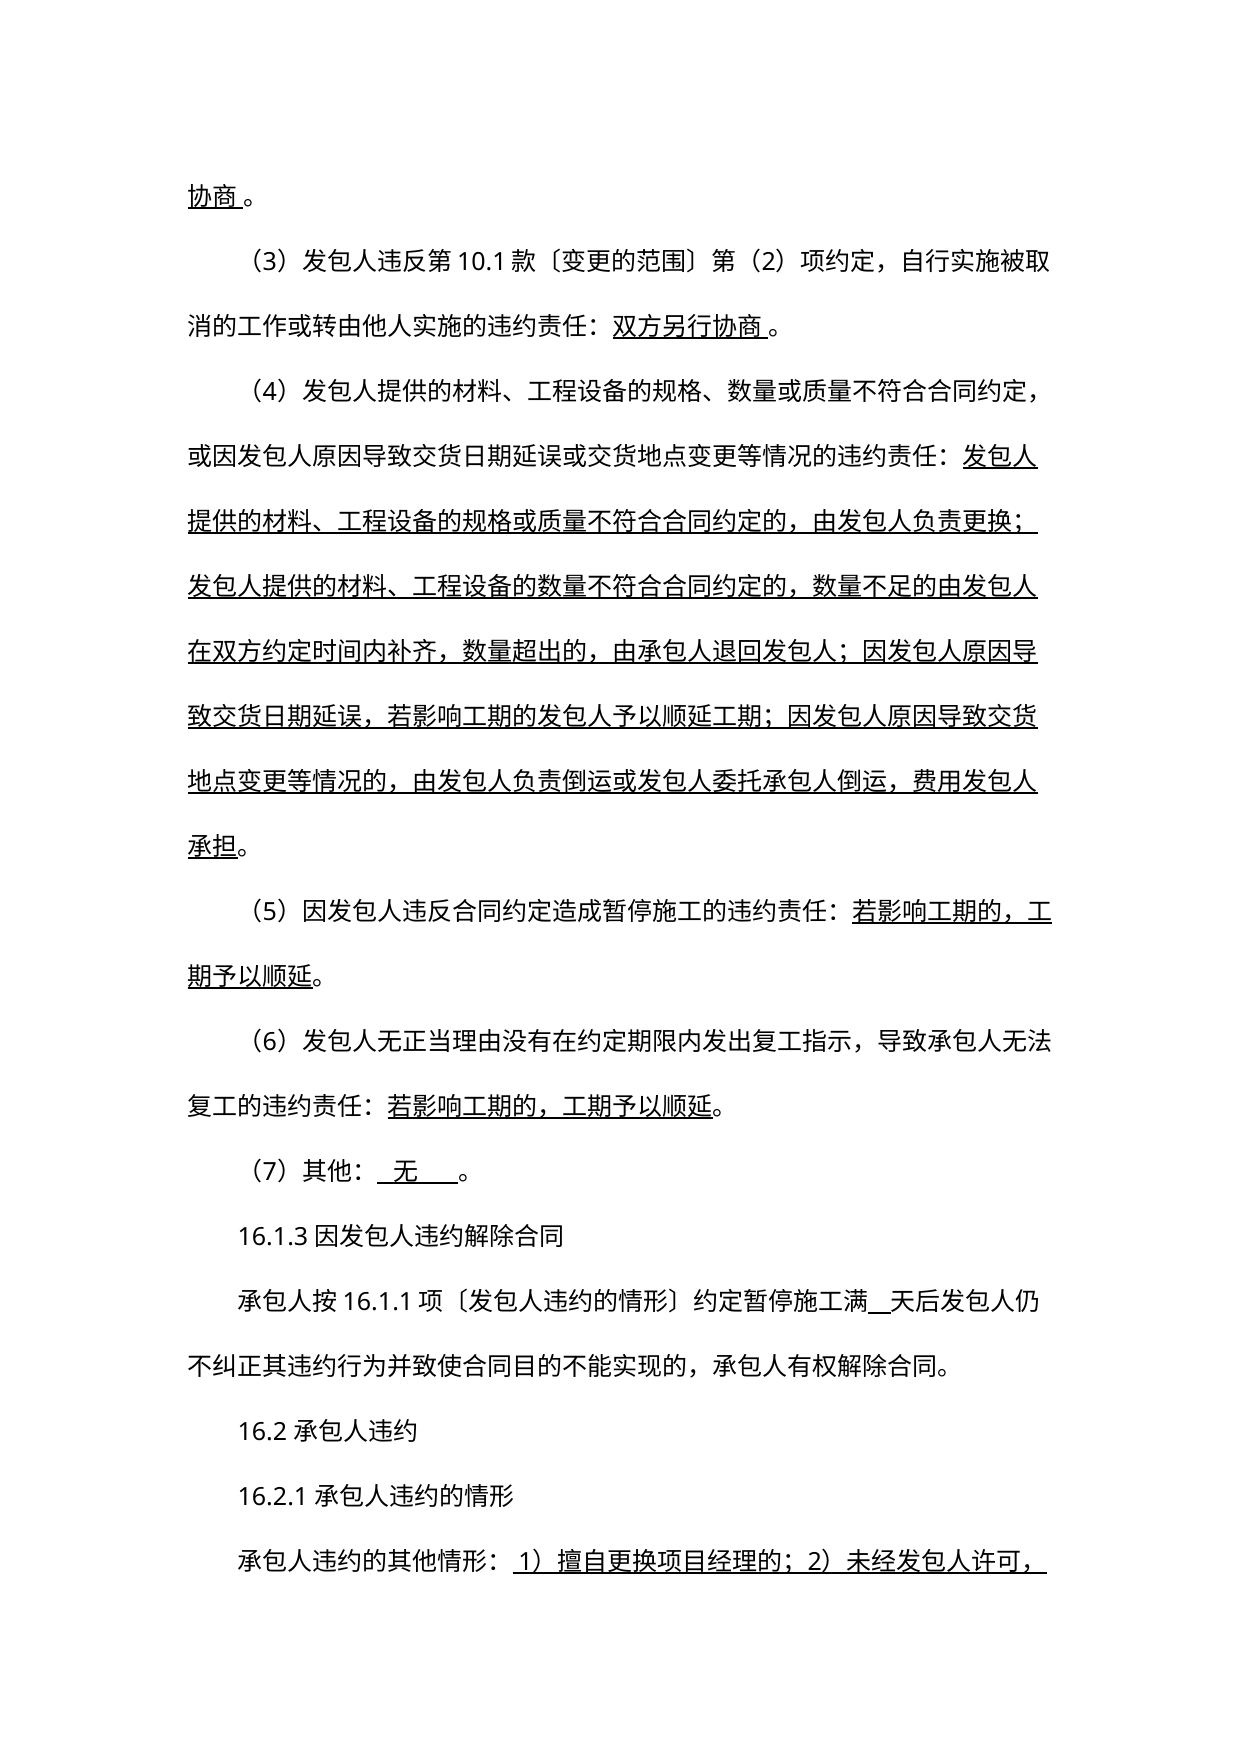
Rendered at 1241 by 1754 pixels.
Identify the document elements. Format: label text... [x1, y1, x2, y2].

text （7）其他： 无 。 [187, 1137, 1053, 1202]
text 16.2.1 承包人违约的情形 [187, 1462, 1053, 1527]
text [187, 162, 1053, 227]
text （3）发包人违反第10.1款〔变更的范围〕第（2）项约定，自行实施被取消的工作或转由他人实施的违约责任：双方另行协商 。 [187, 227, 1053, 357]
text 承包人按16.1.1项〔发包人违约的情形〕约定暂停施工满 天后发包人仍不纠正其违约行为并致使合同目的不能实现的，承包人有权解除合同。 [187, 1267, 1053, 1397]
text 16.2 承包人违约 [187, 1397, 1053, 1462]
text （4）发包人提供的材料、工程设备的规格、数量或质量不符合合同约定，或因发包人原因导致交货日期延误或交货地点变更等情况的违约责任：发包人提供的材料、工程设备的规格或质量不符合合同约定的，由发包人负责更换；发包人提供的材料、工程设备的数量不符合合同约定的，数量不足的由发包人在双方约定时间内补齐，数量超出的，由承包人退回发包人；因发包人原因导致交货日期延误，若影响工期的发包人予以顺延工期；因发包人原因导致交货地点变更等情况的，由发包人负责倒运或发包人委托承包人倒运，费用发包人承担。 [187, 357, 1053, 877]
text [187, 1527, 1053, 1592]
text 16.1.3 因发包人违约解除合同 [187, 1202, 1053, 1267]
text （6）发包人无正当理由没有在约定期限内发出复工指示，导致承包人无法复工的违约责任：若影响工期的，工期予以顺延。 [187, 1007, 1053, 1137]
text （5）因发包人违反合同约定造成暂停施工的违约责任：若影响工期的，工期予以顺延。 [187, 877, 1053, 1007]
